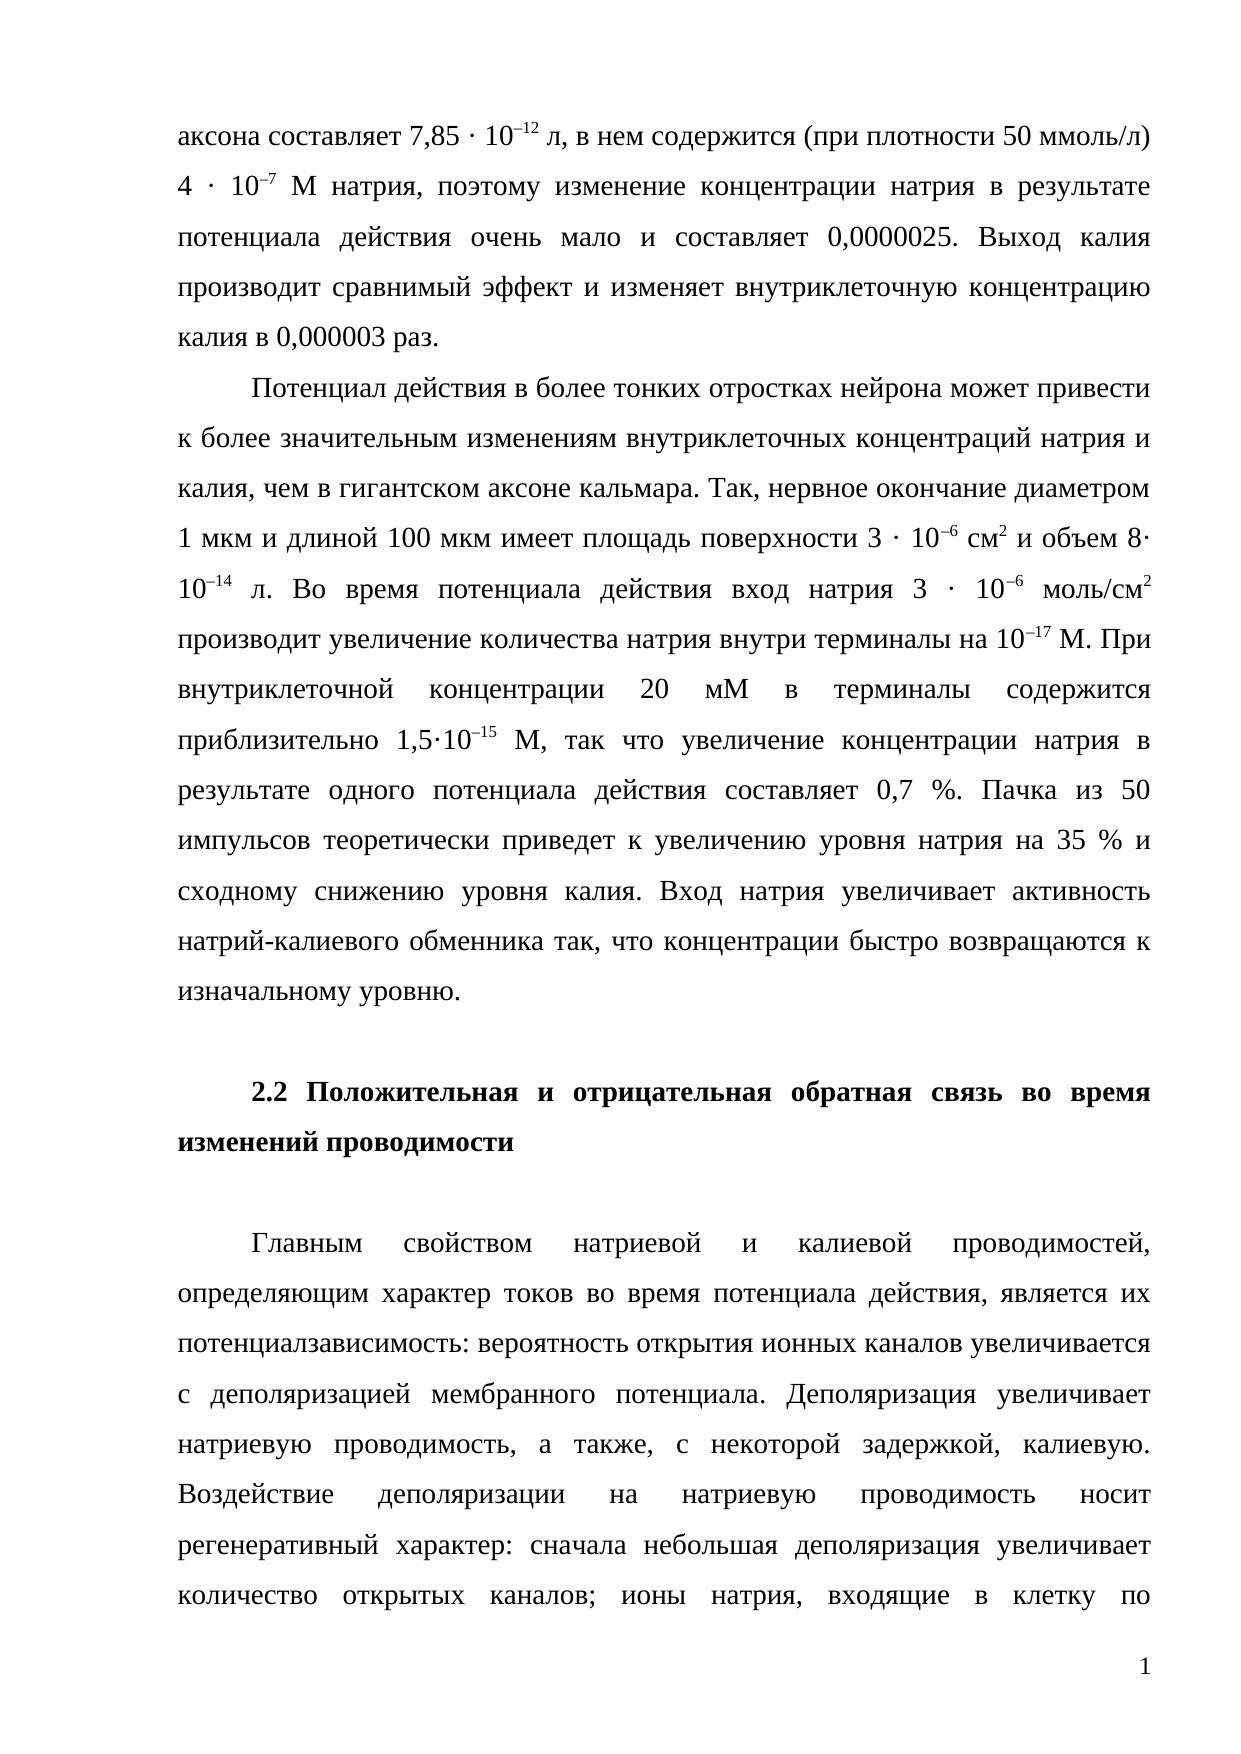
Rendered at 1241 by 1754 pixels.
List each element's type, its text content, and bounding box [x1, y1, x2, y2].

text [177, 118, 1152, 353]
subtitle 2.2 Положительная и отрицательная обратная связь во время изменений проводимости [177, 1074, 1152, 1158]
text Потенциал действия в более тонких отростках нейрона может привести к более значительным изменениям внутриклеточных концентраций натрия и калия, чем в гигантском аксоне кальмара. Так, нервное окончание диаметром 1 мкм и длиной 100 мкм имеет площадь поверхности 3 · 10–6 см2 и объем 8· 10–14 л. Во время потенциала действия вход натрия 3 · 10–6 моль/см2 производит увеличение количества натрия внутри терминалы на 10–17 М. При внутриклеточной концентрации в терминалы содержится приблизительно 1,5·10–15 М, так что увеличение концентрации натрия в результате одного потенциала действия составляет 0,7 %. Пачка из 50 импульсов теоретически приведет к увеличению уровня натрия на 35 % и сходному снижению уровня калия. Вход натрия увеличивает активность натрий-калиевого обменника так, что концентрации быстро возвращаются к изначальному уровню. [177, 370, 1152, 1007]
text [177, 1225, 1152, 1611]
